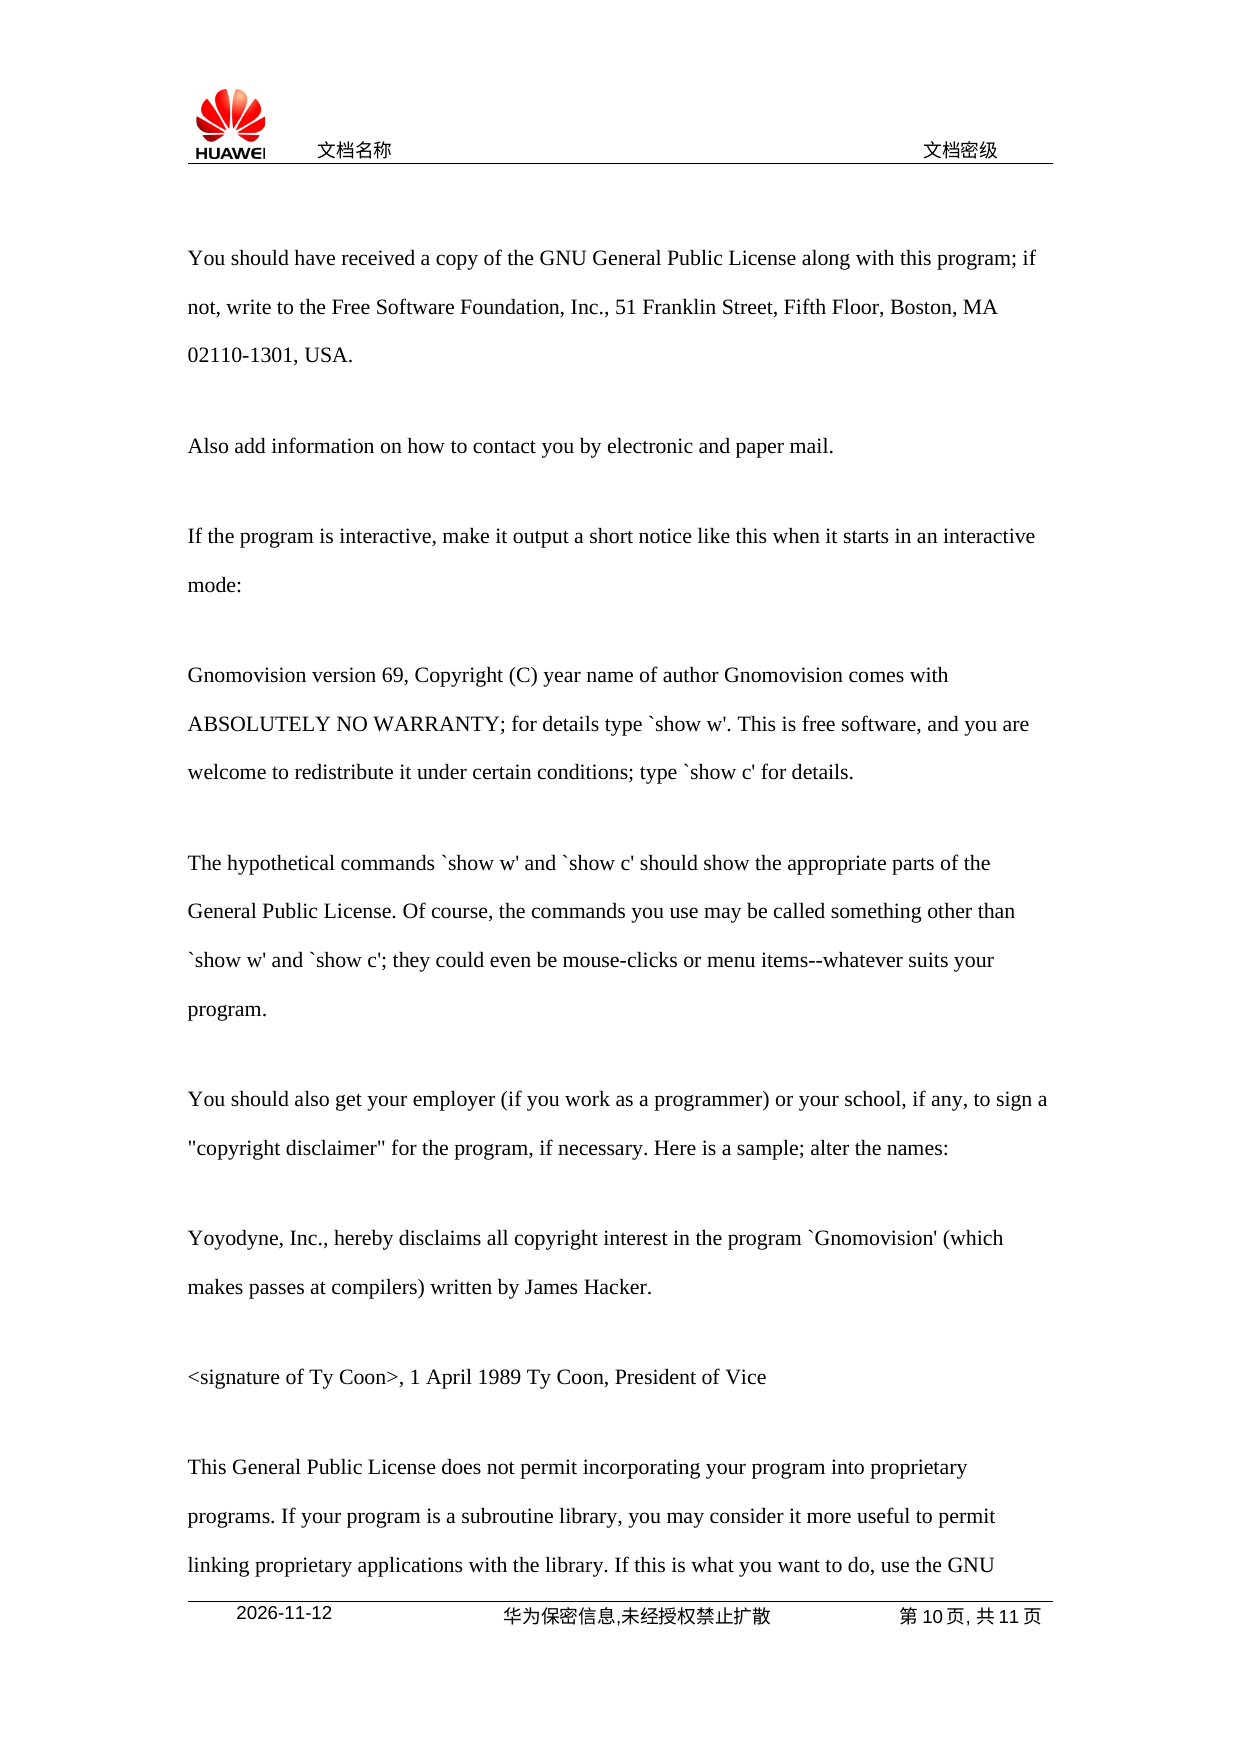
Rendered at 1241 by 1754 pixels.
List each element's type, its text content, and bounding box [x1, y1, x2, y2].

text If the program is interactive, make it output a short notice like this when it starts in an interactive mode: [187, 519, 1053, 601]
text You should also get your employer (if you work as a programmer) or your school, if any, to sign a "copyright disclaimer" for the program, if necessary. Here is a sample; alter the names: [187, 1082, 1053, 1164]
text Gnomovision version 69, Copyright (C) year name of author Gnomovision comes with ABSOLUTELY NO WARRANTY; for details type `show w'. This is free software, and you are welcome to redistribute it under certain conditions; type `show c' for details. [187, 658, 1053, 788]
text You should have received a copy of the GNU General Public License along with this program; if not, write to the Free Software Foundation, Inc., 51 Franklin Street, Fifth Floor, Boston, MA 02110-1301, USA. [187, 241, 1053, 371]
text <signature of Ty Coon>, 1 April 1989 Ty Coon, President of Vice [187, 1360, 1053, 1393]
text Also add information on how to contact you by electronic and paper mail. [187, 429, 1053, 462]
picture [196, 89, 265, 159]
text The hypothetical commands `show w' and `show c' should show the appropriate parts of the General Public License. Of course, the commands you use may be called something other than `show w' and `show c'; they could even be mouse-clicks or menu items--whatever suits your program. [187, 846, 1053, 1025]
text Yoyodyne, Inc., hereby disclaims all copyright interest in the program `Gnomovision' (which makes passes at compilers) written by James Hacker. [187, 1221, 1053, 1303]
